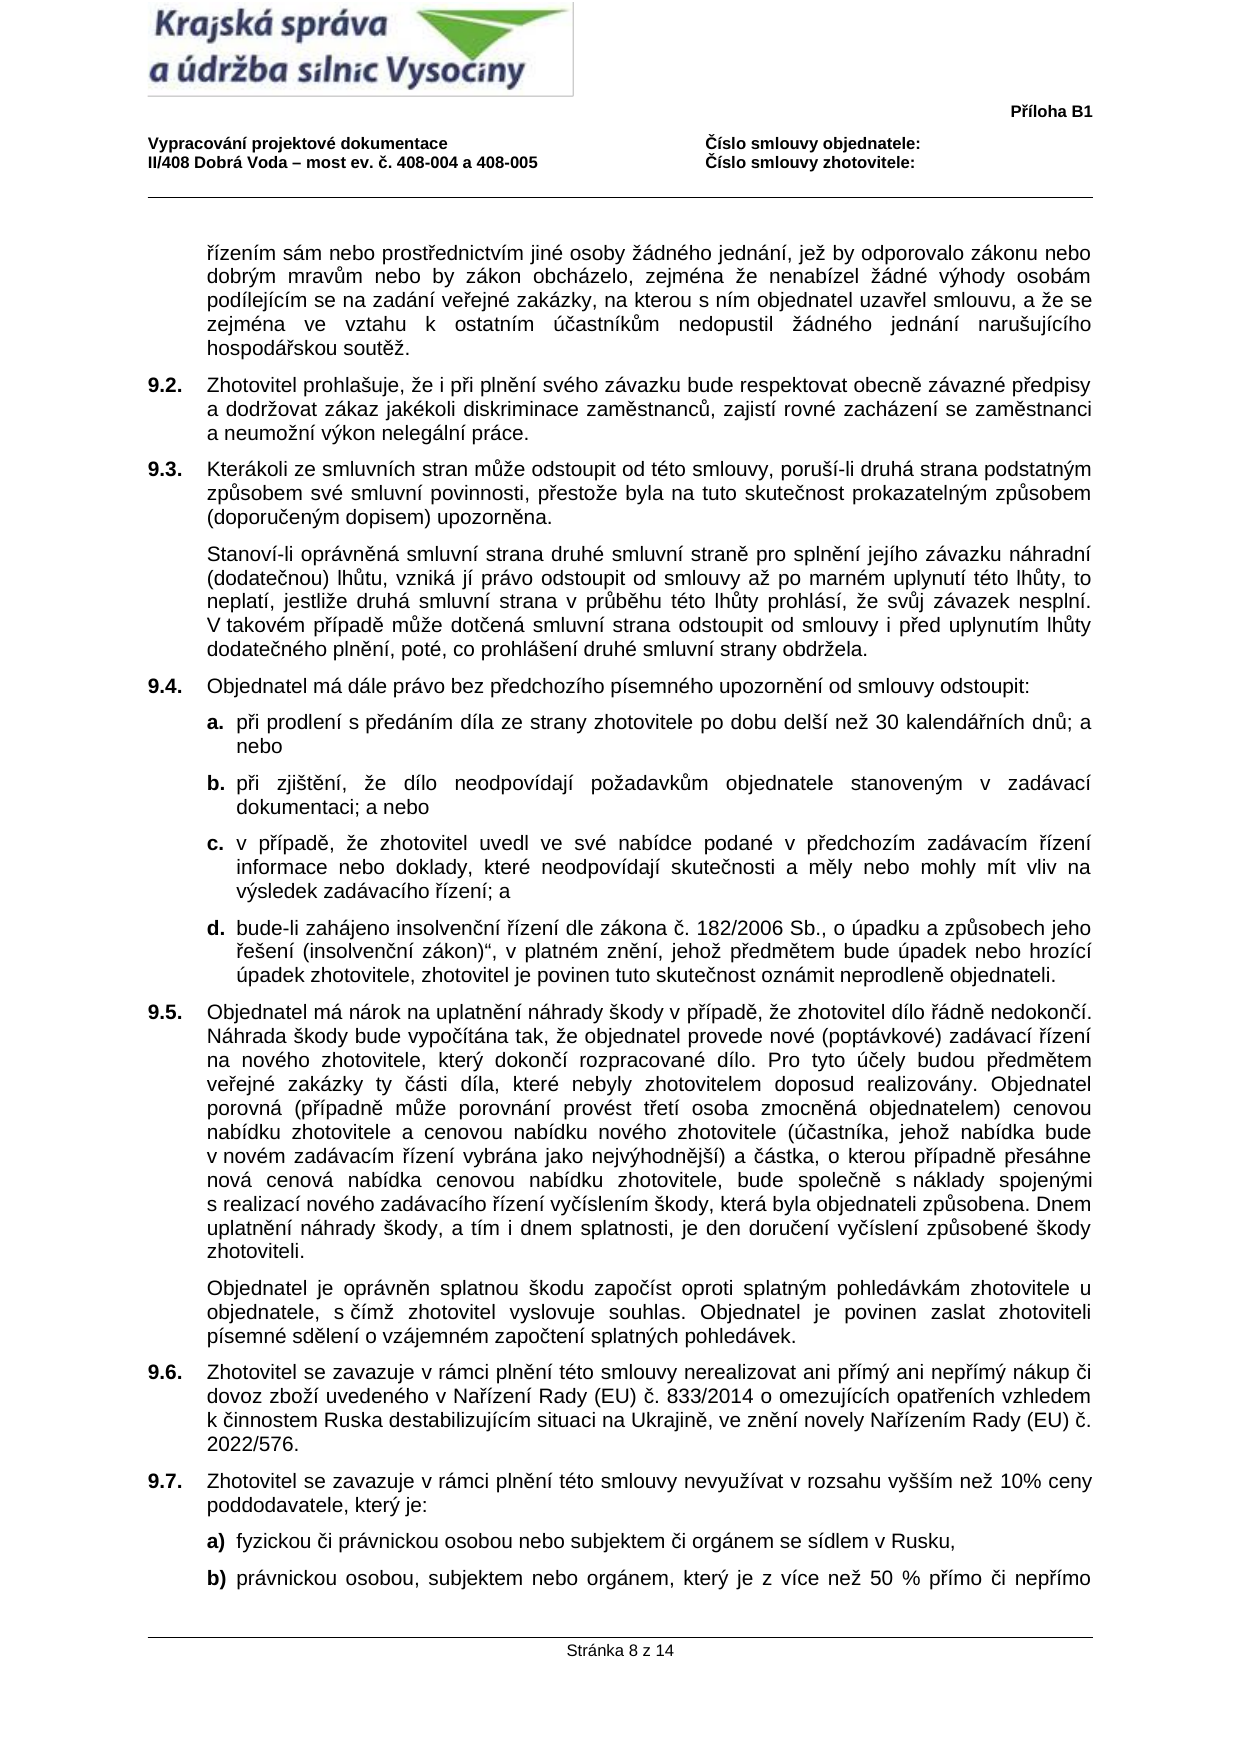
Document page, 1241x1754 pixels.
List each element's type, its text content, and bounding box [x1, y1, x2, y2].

picture [147, 2, 574, 98]
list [148, 240, 1093, 360]
list při zjištění, že dílo neodpovídají požadavkům objednatele stanoveným v zadávací dokumentaci; a nebo [207, 771, 1093, 818]
list fyzickou či právnickou osobou nebo subjektem či orgánem se sídlem v Rusku, [207, 1529, 1093, 1553]
text Stanoví-li oprávněná smluvní strana druhé smluvní straně pro splnění jejího závazku náhradní (dodatečnou) lhůtu, vzniká jí právo odstoupit od smlouvy až po marném uplynutí této lhůty, to neplatí, jestliže druhá smluvní strana v průběhu této lhůty prohlásí, že svůj závazek nesplní. V takovém případě může dotčená smluvní strana odstoupit od smlouvy i před uplynutím lhůty dodatečného plnění, poté, co prohlášení druhé smluvní strany obdržela. [207, 541, 1093, 661]
list Kterákoli ze smluvních stran může odstoupit od této smlouvy, poruší-li druhá strana podstatným způsobem své smluvní povinnosti, přestože byla na tuto skutečnost prokazatelným způsobem (doporučeným dopisem) upozorněna. [148, 457, 1093, 529]
list Zhotovitel prohlašuje, že i při plnění svého závazku bude respektovat obecně závazné předpisy a dodržovat zákaz jakékoli diskriminace zaměstnanců, zajistí rovné zacházení se zaměstnanci a neumožní výkon nelegální práce. [148, 373, 1093, 444]
list Objednatel má dále právo bez předchozího písemného upozornění od smlouvy odstoupit: [148, 674, 1093, 698]
list Zhotovitel se zavazuje v rámci plnění této smlouvy nerealizovat ani přímý ani nepřímý nákup či dovoz zboží uvedeného v Nařízení Rady (EU) č. 833/2014 o omezujících opatřeních vzhledem k činnostem Ruska destabilizujícím situaci na Ukrajině, ve znění novely Nařízením Rady (EU) č. 2022/576. [148, 1360, 1093, 1456]
list Zhotovitel se zavazuje v rámci plnění této smlouvy nevyužívat v rozsahu vyšším než 10% ceny poddodavatele, který je: [148, 1468, 1093, 1516]
list v případě, že zhotovitel uvedl ve své nabídce podané v předchozím zadávacím řízení informace nebo doklady, které neodpovídají skutečnosti a měly nebo mohly mít vliv na výsledek zadávacího řízení; a [207, 831, 1093, 903]
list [207, 1565, 1093, 1589]
text Objednatel je oprávněn splatnou škodu započíst oproti splatným pohledávkám zhotovitele u objednatele, s čímž zhotovitel vyslovuje souhlas. Objednatel je povinen zaslat zhotoviteli písemné sdělení o vzájemném započtení splatných pohledávek. [207, 1276, 1093, 1348]
list bude-li zahájeno insolvenční řízení dle zákona č. 182/2006 Sb., o úpadku a způsobech jeho řešení (insolvenční zákon)“, v platném znění, jehož předmětem bude úpadek nebo hrozící úpadek zhotovitele, zhotovitel je povinen tuto skutečnost oznámit neprodleně objednateli. [207, 915, 1093, 987]
list Objednatel má nárok na uplatnění náhrady škody v případě, že zhotovitel dílo řádně nedokončí. Náhrada škody bude vypočítána tak, že objednatel provede nové (poptávkové) zadávací řízení na nového zhotovitele, který dokončí rozpracované dílo. Pro tyto účely budou předmětem veřejné zakázky ty části díla, které nebyly zhotovitelem doposud realizovány. Objednatel porovná (případně může porovnání provést třetí osoba zmocněná objednatelem) cenovou nabídku zhotovitele a cenovou nabídku nového zhotovitele (účastníka, jehož nabídka bude v novém zadávacím řízení vybrána jako nejvýhodnější) a částka, o kterou případně přesáhne nová cenová nabídka cenovou nabídku zhotovitele, bude společně s náklady spojenými s realizací nového zadávacího řízení vyčíslením škody, která byla objednateli způsobena. Dnem uplatnění náhrady škody, a tím i dnem splatnosti, je den doručení vyčíslení způsobené škody zhotoviteli. [148, 1000, 1093, 1263]
list při prodlení s předáním díla ze strany zhotovitele po dobu delší než 30 kalendářních dnů; a nebo [207, 710, 1093, 758]
